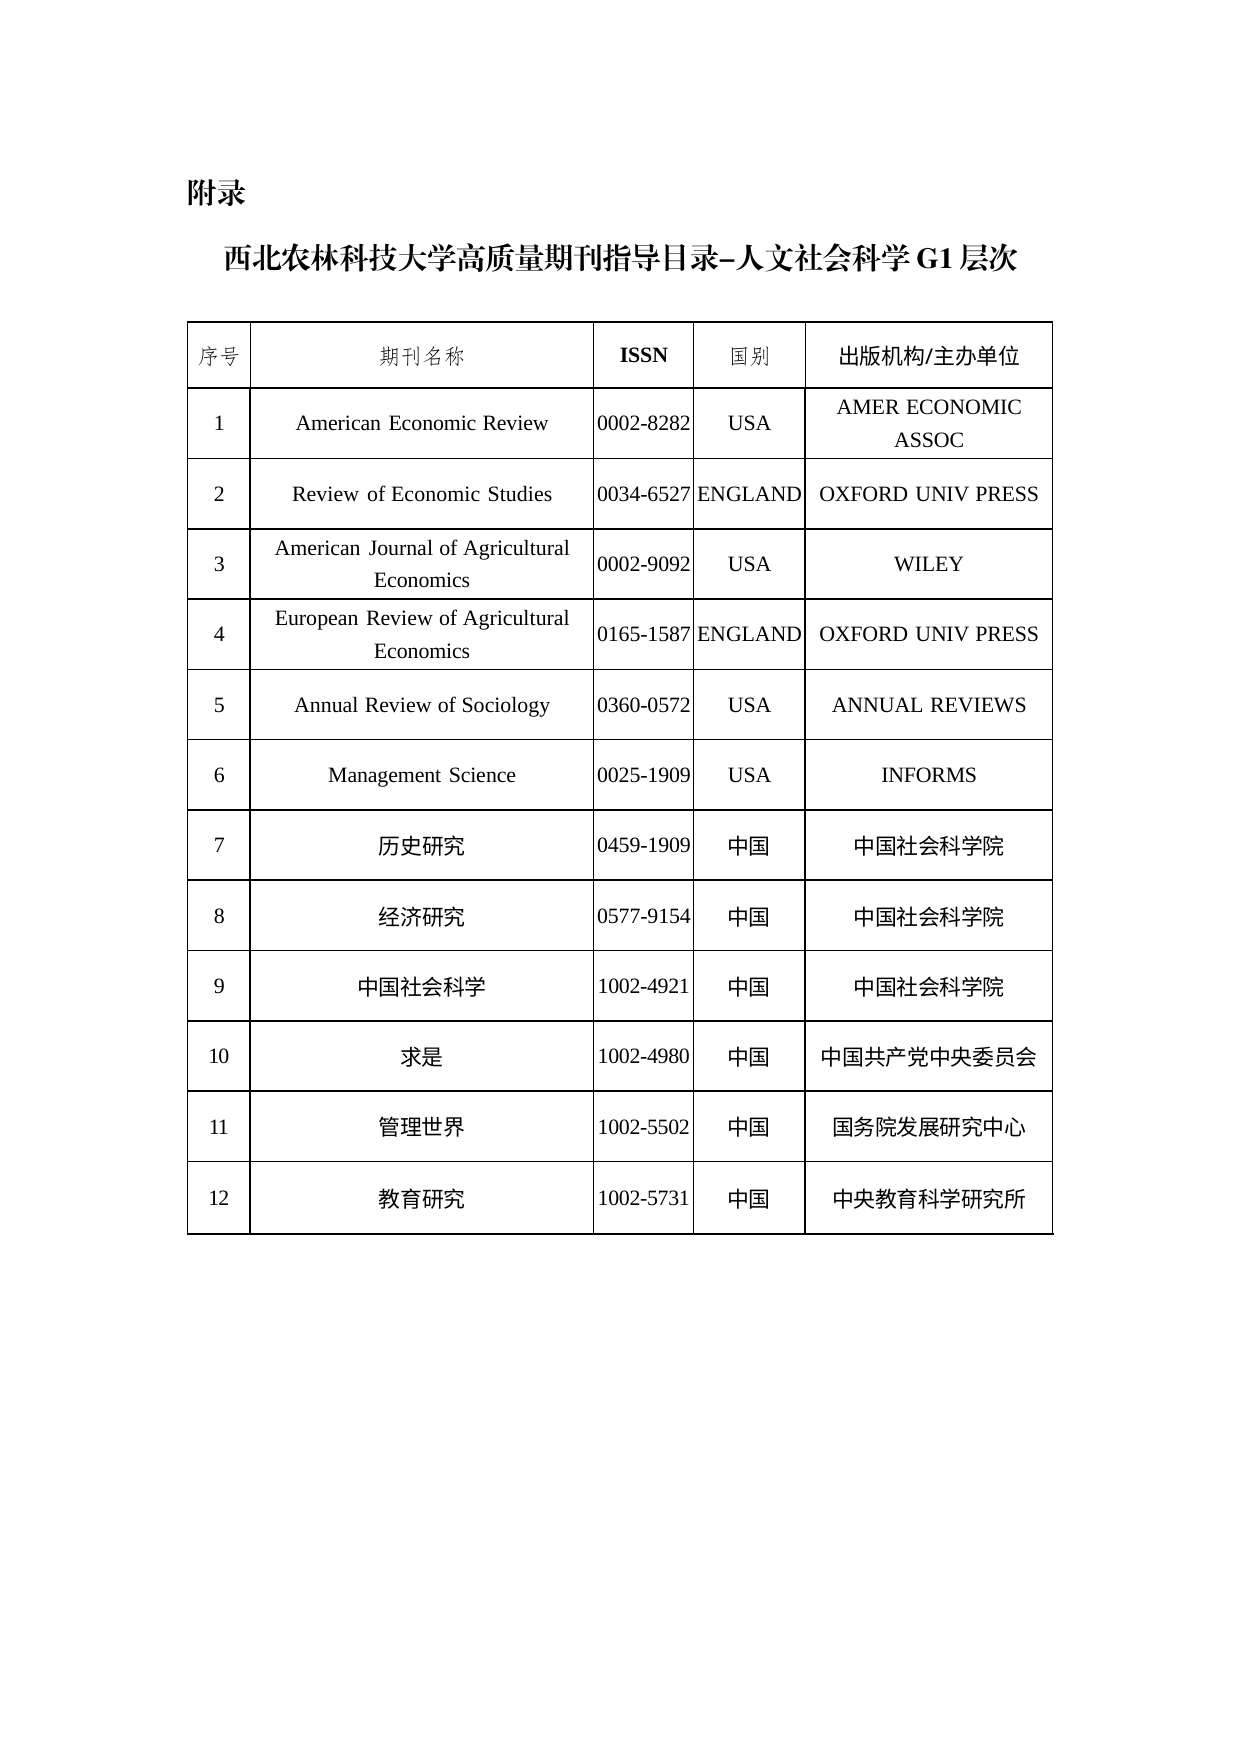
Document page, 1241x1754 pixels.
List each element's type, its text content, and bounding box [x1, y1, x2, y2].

text 西北农林科技大学高质量期刊指导目录-人文社会科学G1层次 [187, 227, 1053, 292]
table_cell 中央教育科学研究所 [806, 1162, 1052, 1233]
table_cell 0025-1909 [594, 740, 693, 809]
table_header 期刊名称 [251, 323, 593, 387]
table_cell OXFORD UNIV PRESS [806, 459, 1052, 528]
table_cell 中国 [694, 1022, 804, 1090]
table_cell 12 [188, 1162, 249, 1233]
table_cell 0002-9092 [594, 530, 693, 598]
table_cell 11 [188, 1092, 249, 1161]
table_cell 求是 [251, 1022, 593, 1090]
table_cell 5 [188, 670, 249, 739]
table_cell 6 [188, 740, 249, 809]
table_cell 10 [188, 1022, 249, 1090]
table_cell 中国社会科学院 [806, 881, 1052, 950]
table_cell 中国 [694, 1092, 804, 1161]
table_header ISSN [594, 323, 693, 387]
table_cell 管理世界 [251, 1092, 593, 1161]
table_cell ENGLAND [694, 459, 804, 528]
table_cell 中国 [694, 881, 804, 950]
table_header 出版机构/主办单位 [806, 323, 1052, 387]
table_cell 0577-9154 [594, 881, 693, 950]
table_cell 经济研究 [251, 881, 593, 950]
table_cell WILEY [806, 530, 1052, 598]
table_cell 中国社会科学 [251, 951, 593, 1020]
table_cell ENGLAND [694, 600, 804, 668]
table_cell European Review of Agricultural Economics [251, 600, 593, 668]
table_cell 中国 [694, 811, 804, 879]
table_cell USA [694, 740, 804, 809]
table_cell 中国 [694, 1162, 804, 1233]
text 附录 [187, 162, 1053, 227]
table_cell USA [694, 389, 804, 457]
table_cell OXFORD UNIV PRESS [806, 600, 1052, 668]
table_cell Management Science [251, 740, 593, 809]
table_cell 4 [188, 600, 249, 668]
table_cell 历史研究 [251, 811, 593, 879]
table_cell AMER ECONOMIC ASSOC [806, 389, 1052, 457]
table_cell 1002-5731 [594, 1162, 693, 1233]
table_cell INFORMS [806, 740, 1052, 809]
table_cell 0360-0572 [594, 670, 693, 739]
table_cell 8 [188, 881, 249, 950]
table_cell 7 [188, 811, 249, 879]
table_cell 1002-4921 [594, 951, 693, 1020]
table_cell 1002-5502 [594, 1092, 693, 1161]
table_cell 中国 [694, 951, 804, 1020]
table_cell 0002-8282 [594, 389, 693, 457]
table_cell 0165-1587 [594, 600, 693, 668]
table_cell American Economic Review [251, 389, 593, 457]
table_cell 中国共产党中央委员会 [806, 1022, 1052, 1090]
table_cell ANNUAL REVIEWS [806, 670, 1052, 739]
table_cell American Journal of Agricultural Economics [251, 530, 593, 598]
table_cell 0034-6527 [594, 459, 693, 528]
table_cell USA [694, 670, 804, 739]
table_cell 1 [188, 389, 249, 457]
table_cell 1002-4980 [594, 1022, 693, 1090]
table_cell 中国社会科学院 [806, 951, 1052, 1020]
table_cell Review of Economic Studies [251, 459, 593, 528]
table_cell USA [694, 530, 804, 598]
table_cell 0459-1909 [594, 811, 693, 879]
table_cell 9 [188, 951, 249, 1020]
table_cell 3 [188, 530, 249, 598]
table_cell Annual Review of Sociology [251, 670, 593, 739]
table_header 国别 [694, 323, 805, 387]
table_cell 国务院发展研究中心 [806, 1092, 1052, 1161]
table_cell 教育研究 [251, 1162, 593, 1233]
table_header 序号 [188, 323, 250, 387]
table_cell 中国社会科学院 [806, 811, 1052, 879]
table_cell 2 [188, 459, 249, 528]
